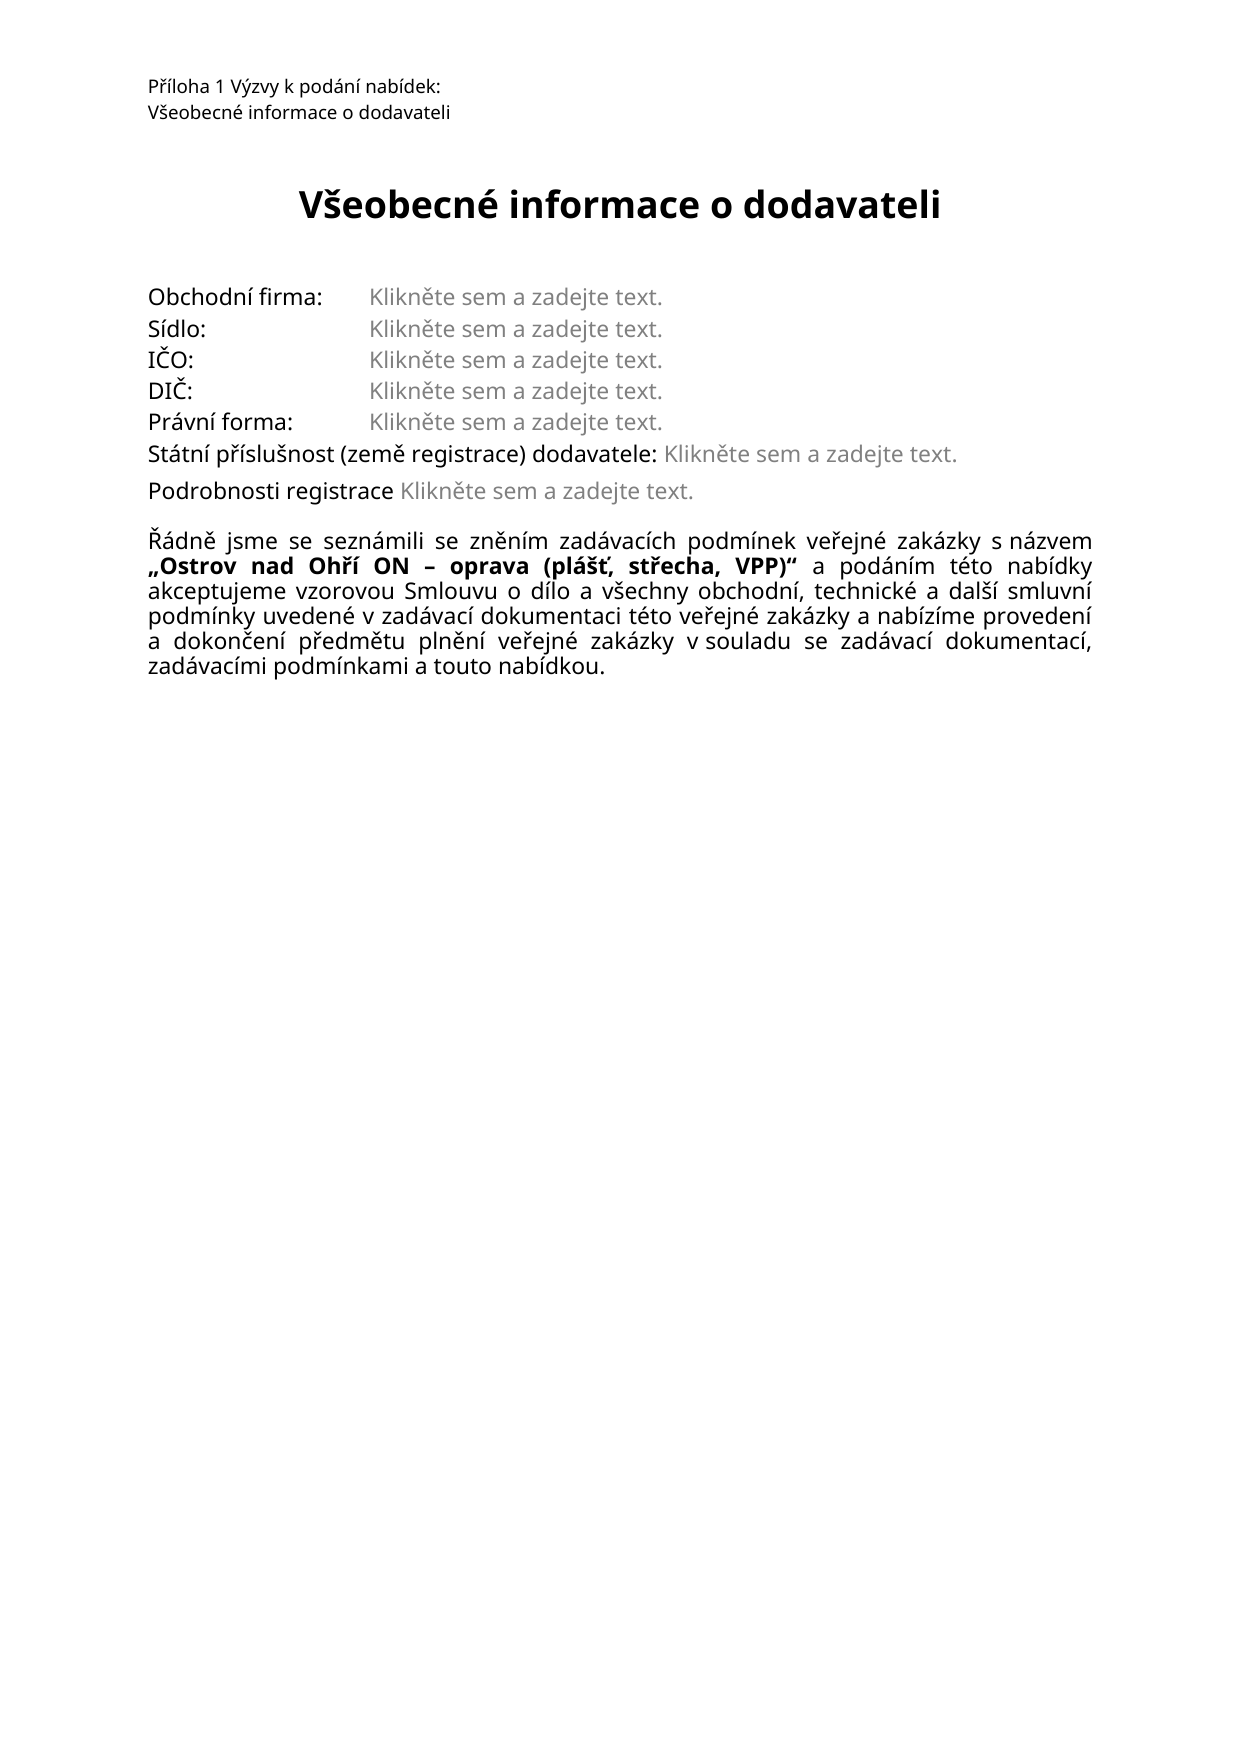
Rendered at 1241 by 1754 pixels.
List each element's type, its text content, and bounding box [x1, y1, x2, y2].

text IČO: [148, 348, 1093, 373]
text DIČ: [148, 379, 1093, 404]
text Sídlo: [148, 317, 1093, 342]
text Obchodní firma: [148, 286, 1093, 311]
text Státní příslušnost (země registrace) dodavatele: [148, 442, 1093, 467]
title Všeobecné informace o dodavateli [148, 178, 1093, 229]
text Právní forma: [148, 411, 1093, 436]
text Řádně jsme se seznámili se zněním zadávacích podmínek veřejné zakázky s názvem „Ostrov nad Ohří ON – oprava (plášť, střecha, VPP)“ a podáním této nabídky akceptujeme vzorovou Smlouvu o dílo a všechny obchodní, technické a další smluvní podmínky uvedené v zadávací dokumentaci této veřejné zakázky a nabízíme provedení a dokončení předmětu plnění veřejné zakázky v souladu se zadávací dokumentací, zadávacími podmínkami a touto nabídkou. [148, 529, 1093, 679]
text Podrobnosti registrace [148, 479, 1093, 504]
